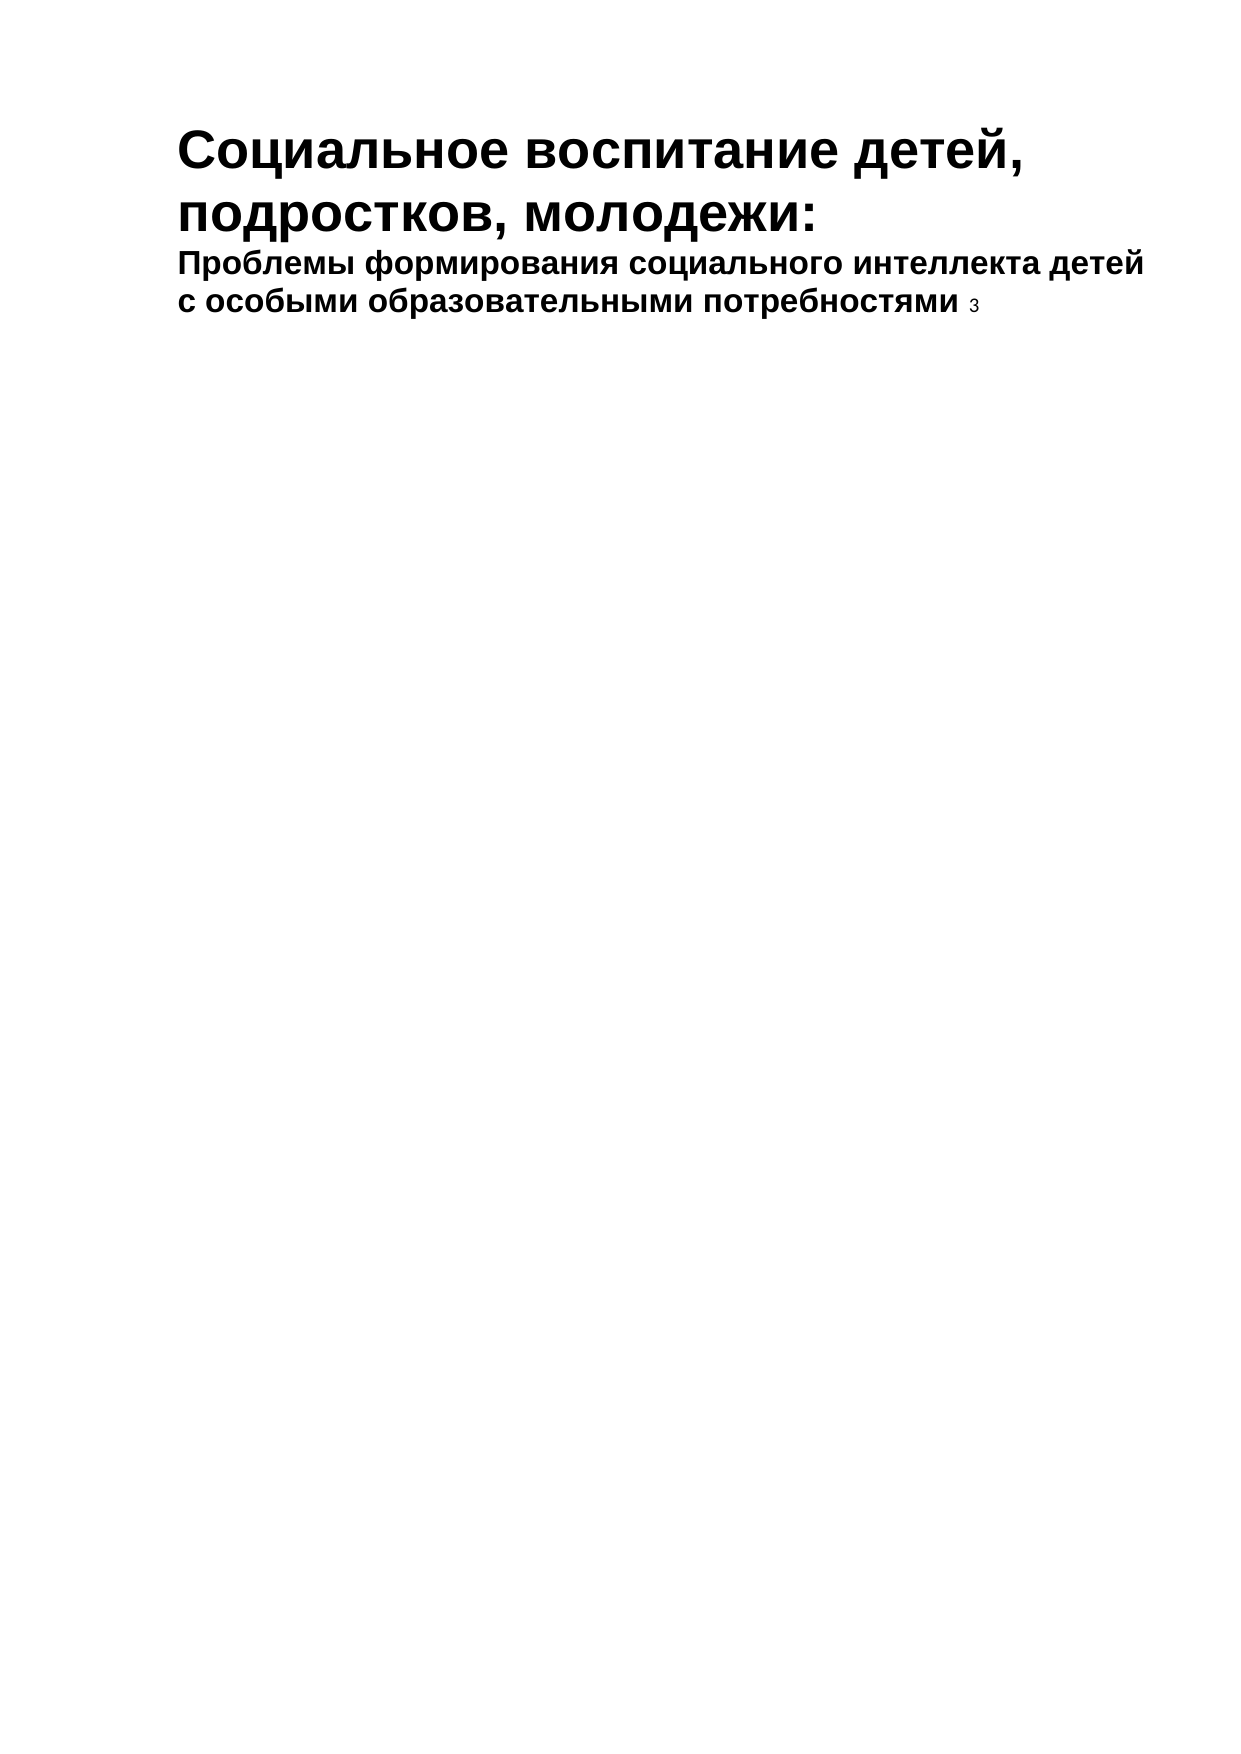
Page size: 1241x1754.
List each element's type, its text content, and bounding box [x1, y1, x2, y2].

text Проблемы формирования социального интеллекта детей [177, 243, 1152, 281]
text с особыми образовательными потребностями 3 [177, 281, 1152, 319]
text Социальное воспитание детей, подростков, молодежи: [177, 118, 1152, 243]
